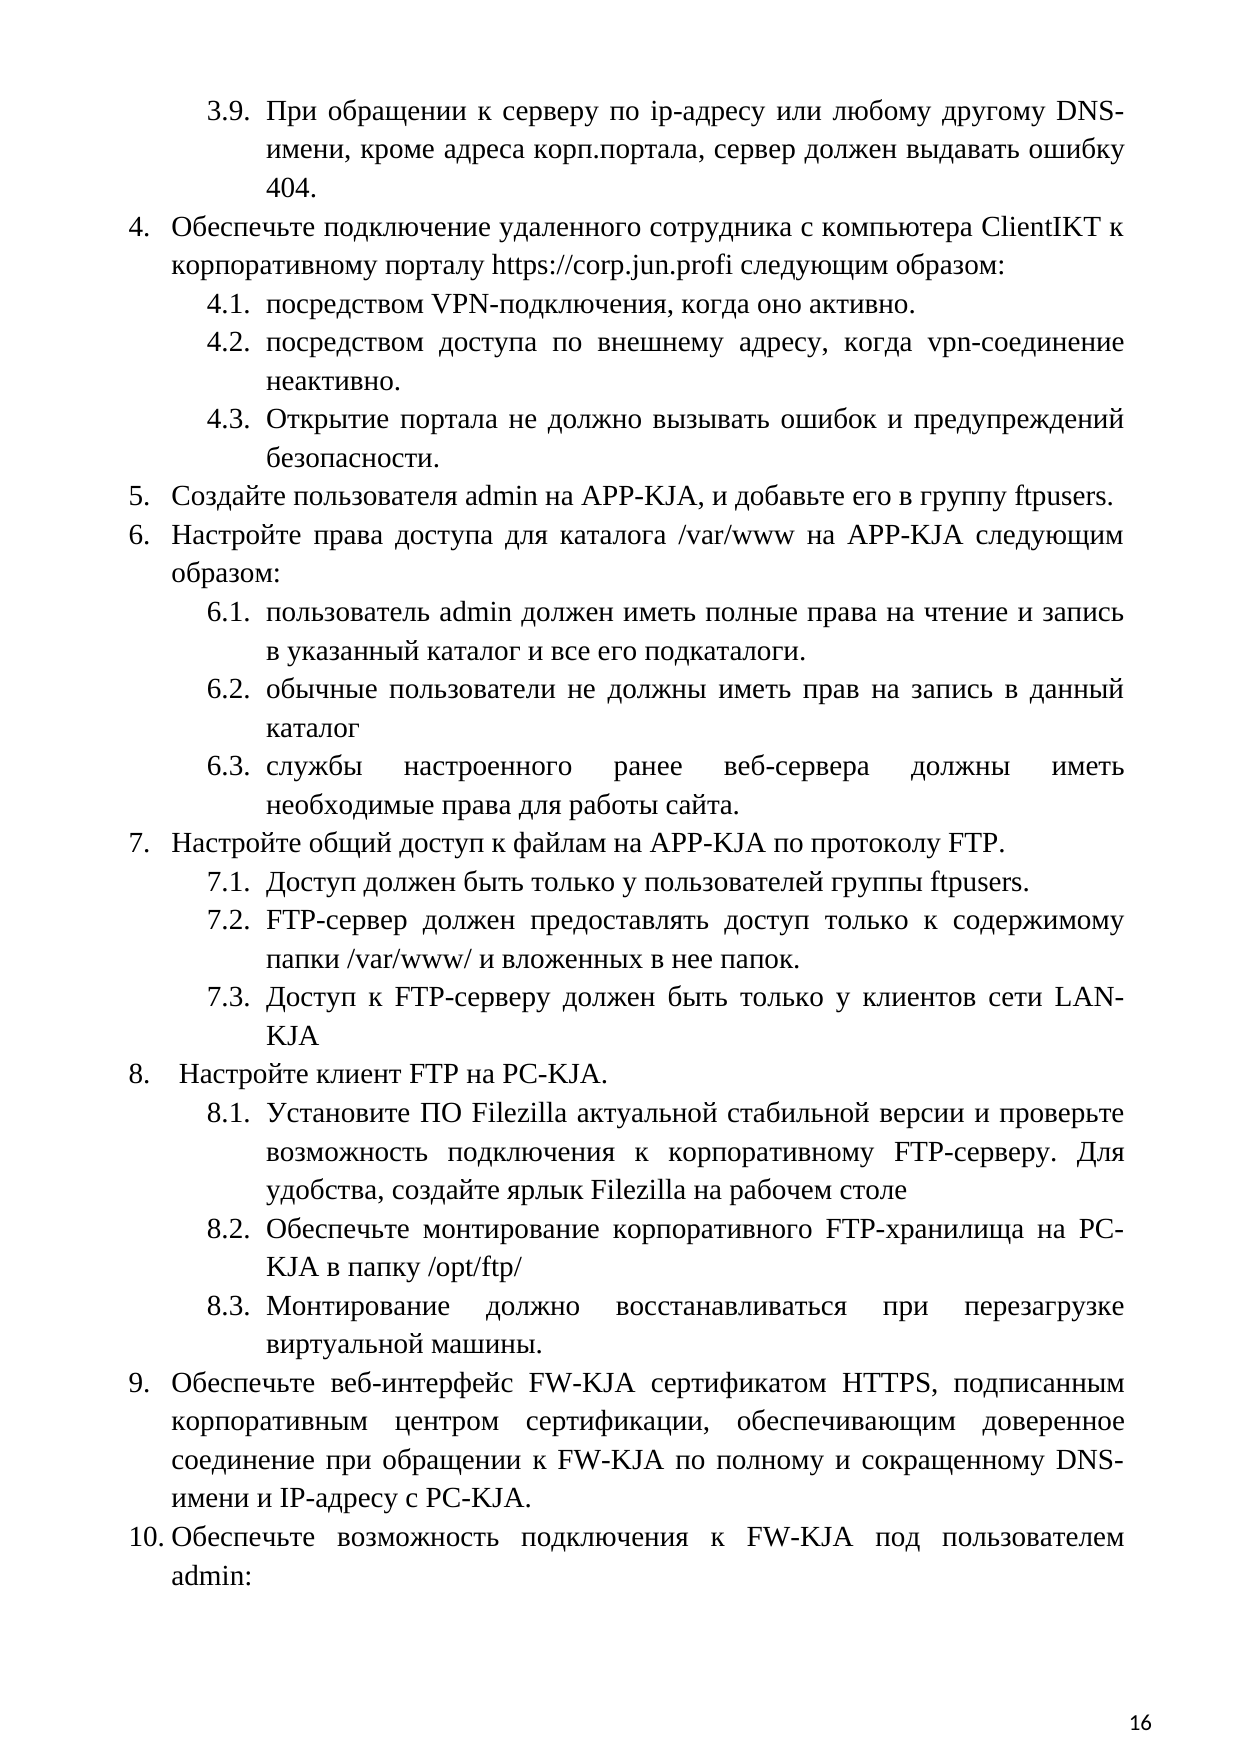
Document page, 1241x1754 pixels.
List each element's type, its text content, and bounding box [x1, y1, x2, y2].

list Установите ПО Filezilla актуальной стабильной версии и проверьте возможность подключения к корпоративному FTP-серверу. Для удобства, создайте ярлык Filezilla на рабочем столе [207, 1095, 1125, 1206]
list Доступ должен быть только у пользователей группы ftpusers. [207, 864, 1125, 897]
list При обращении к серверу по ip-адресу или любому другому DNS-имени, кроме адреса корп.портала, сервер должен выдавать ошибку 404. [207, 93, 1125, 204]
list пользователь admin должен иметь полные права на чтение и запись в указанный каталог и все его подкаталоги. [207, 594, 1125, 666]
list Монтирование должно восстанавливаться при перезагрузке виртуальной машины. [207, 1288, 1125, 1360]
list посредством VPN-подключения, когда оно активно. [207, 286, 1125, 319]
list службы настроенного ранее веб-сервера должны иметь необходимые права для работы сайта. [207, 748, 1125, 820]
list Обеспечьте веб-интерфейс FW-KJA сертификатом HTTPS, подписанным корпоративным центром сертификации, обеспечивающим доверенное соединение при обращении к FW-KJA по полному и сокращенному DNS-имени и IP-адресу с PC-KJA. [128, 1365, 1125, 1514]
list Настройте общий доступ к файлам на APP-KJA по протоколу FTP. [128, 825, 1125, 859]
list Доступ к FTP-серверу должен быть только у клиентов сети LAN-KJA [207, 979, 1125, 1052]
list посредством доступа по внешнему адресу, когда vpn-соединение неактивно. [207, 324, 1125, 396]
list Создайте пользователя admin на APP-KJA, и добавьте его в группу ftpusers. [128, 478, 1125, 512]
list Настройте клиент FTP на PC-KJA. [128, 1057, 1125, 1090]
list Обеспечьте монтирование корпоративного FTP-хранилища на PC-KJA в папку /opt/ftp/ [207, 1211, 1125, 1283]
list Открытие портала не должно вызывать ошибок и предупреждений безопасности. [207, 401, 1125, 473]
list Обеспечьте возможность подключения к FW-KJA под пользователем admin: [128, 1519, 1125, 1591]
list Обеспечьте подключение удаленного сотрудника с компьютера ClientIKT к корпоративному порталу https://corp.jun.profi следующим образом: [128, 209, 1125, 281]
list Настройте права доступа для каталога /var/www на APP-KJA следующим образом: [128, 517, 1125, 589]
list FTP-сервер должен предоставлять доступ только к содержимому папки /var/www/ и вложенных в нее папок. [207, 902, 1125, 974]
list обычные пользователи не должны иметь прав на запись в данный каталог [207, 671, 1125, 743]
